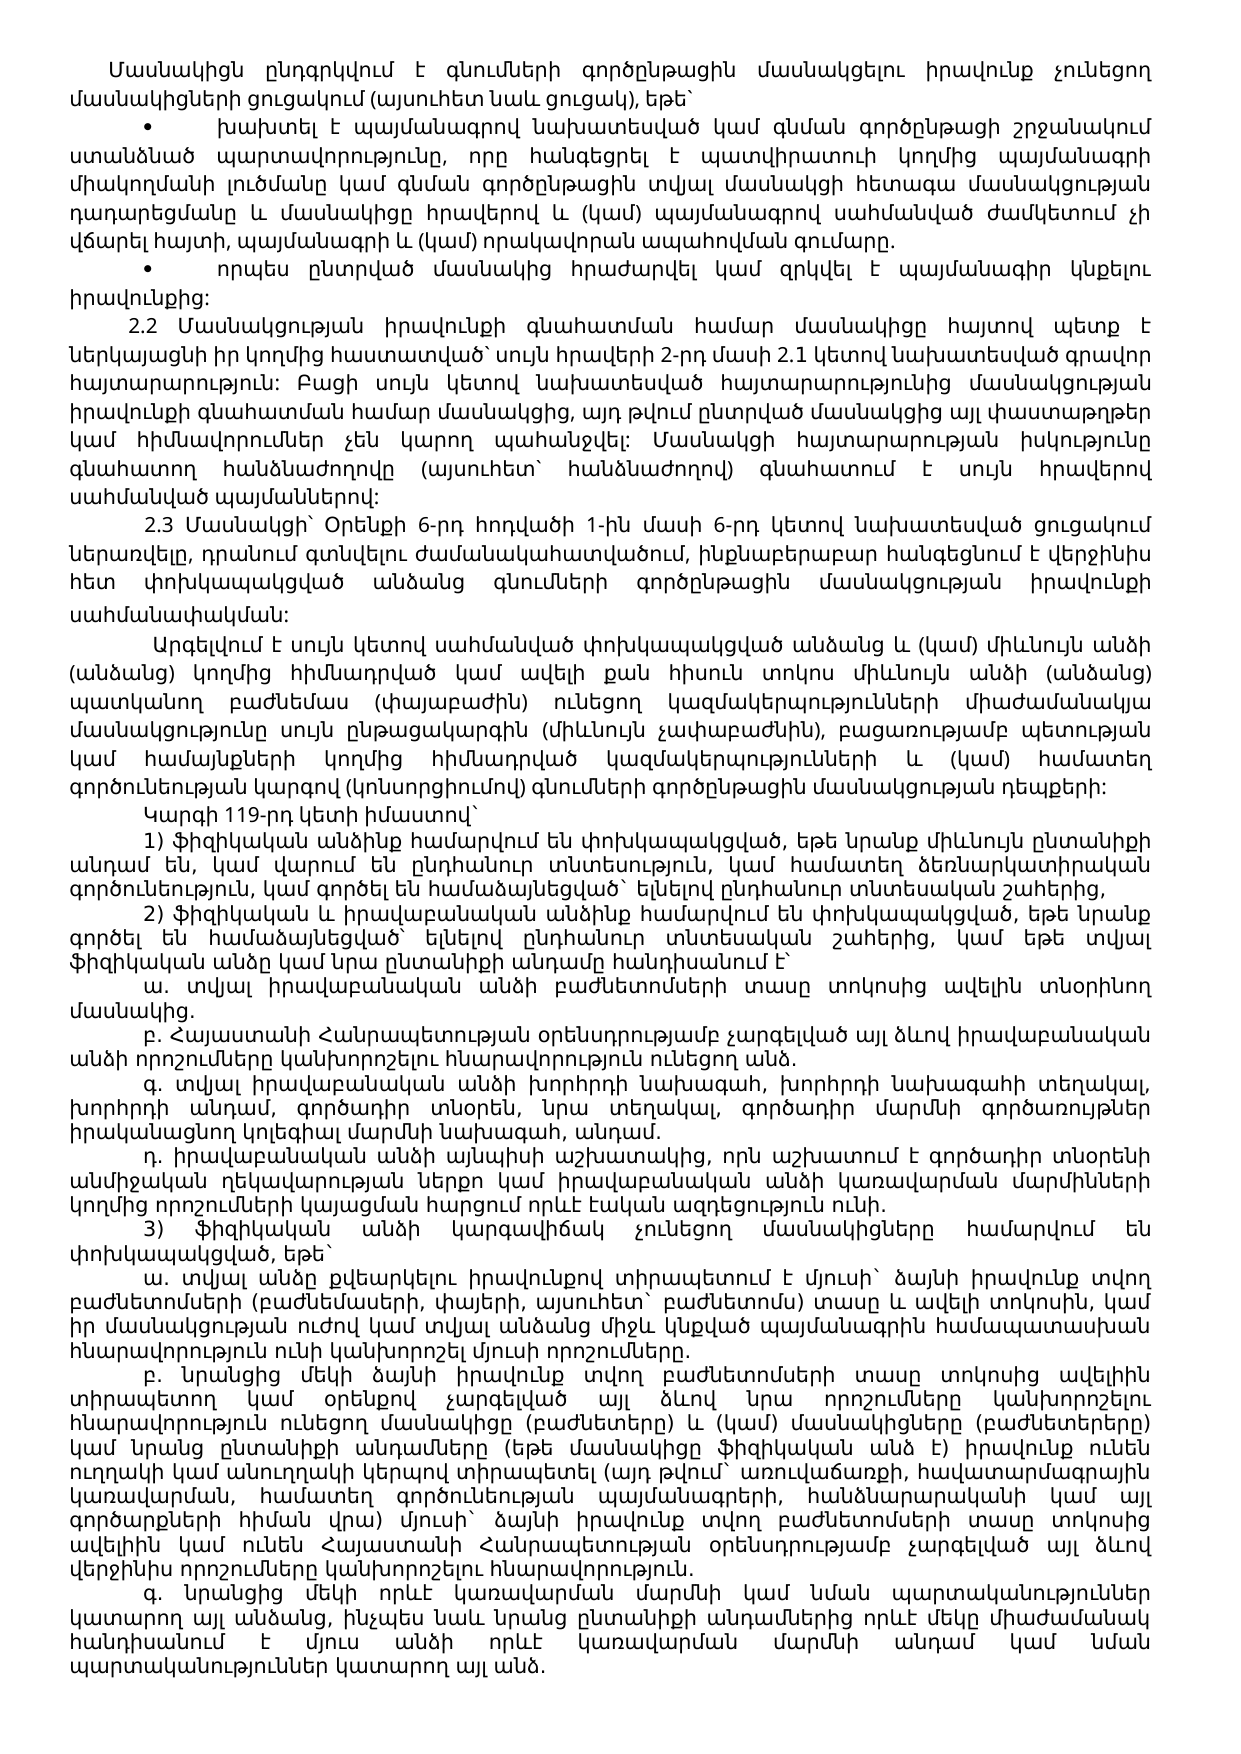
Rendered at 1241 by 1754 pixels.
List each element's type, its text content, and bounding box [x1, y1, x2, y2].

list խախտել է պայմանագրով նախատեսված կամ գնման գործընթացի շրջանակում ստանձնած պարտավորությունը, որը հանգեցրել է պատվիրատուի կողմից պայմանագրի միակողմանի լուծմանը կամ գնման գործընթացին տվյալ մասնակցի հետագա մասնակցության դադարեցմանը և մասնակիցը հրավերով և (կամ) պայմանագրով սահմանված ժամկետում չի վճարել հայտի, պայմանագրի և (կամ) որակավորան ապահովման գումարը. [69, 112, 1152, 254]
text ա. տվյալ իրավաբանական անձի բաժնետոմսերի տասը տոկոսից ավելին տնօրինող մասնակից. [69, 974, 1152, 1023]
text 2.3 Մասնակցի՝ Օրենքի 6-րդ հոդվածի 1-ին մասի 6-րդ կետով նախատեսված ցուցակում ներառվելը, դրանում գտնվելու ժամանակահատվածում, ինքնաբերաբար հանգեցնում է վերջինիս հետ փոխկապակցված անձանց գնումների գործընթացին մասնակցության իրավունքի սահմանափակման: [69, 511, 1152, 630]
text 1) ֆիզիկական անձինք համարվում են փոխկապակցված, եթե նրանք միևնույն ընտանիքի անդամ են, կամ վարում են ընդհանուր տնտեսություն, կամ համատեղ ձեռնարկատիրական գործունեություն, կամ գործել են համաձայնեցված` ելնելով ընդհանուր տնտեսական շահերից, [69, 829, 1152, 902]
text ա. տվյալ անձը քվեարկելու իրավունքով տիրապետում է մյուսի` ձայնի իրավունք տվող բաժնետոմսերի (բաժնեմասերի, փայերի, այսուհետ` բաժնետոմս) տասը և ավելի տոկոսին, կամ իր մասնակցության ուժով կամ տվյալ անձանց միջև կնքված պայմանագրին համապատասխան հնարավորություն ունի կանխորոշել մյուսի որոշումները. [69, 1266, 1152, 1363]
text դ. իրավաբանական անձի այնպիսի աշխատակից, որն աշխատում է գործադիր տնօրենի անմիջական ղեկավարության ներքո կամ իրավաբանական անձի կառավարման մարմինների կողմից որոշումների կայացման հարցում որևէ էական ազդեցություն ունի. [69, 1144, 1152, 1217]
text 2.2 Մասնակցության իրավունքի գնահատման համար մասնակիցը հայտով պետք է ներկայացնի իր կողմից հաստատված` սույն հրավերի 2-րդ մասի 2.1 կետով նախատեսված գրավոր հայտարարություն: Բացի սույն կետով նախատեսված հայտարարությունից մասնակցության իրավունքի գնահատման համար մասնակցից, այդ թվում ընտրված մասնակցից այլ փաստաթղթեր կամ հիմնավորումներ չեն կարող պահանջվել: Մասնակցի հայտարարության իսկությունը գնահատող հանձնաժողովը (այսուհետ` հանձնաժողով) գնահատում է սույն հրավերով սահմանված պայմաններով: [69, 311, 1152, 511]
text գ. տվյալ իրավաբանական անձի խորհրդի նախագահ, խորհրդի նախագահի տեղակալ, խորհրդի անդամ, գործադիր տնօրեն, նրա տեղակալ, գործադիր մարմնի գործառույթներ իրականացնող կոլեգիալ մարմնի նախագահ, անդամ. [69, 1072, 1152, 1144]
text գ. նրանցից մեկի որևէ կառավարման մարմնի կամ նման պարտականություններ կատարող այլ անձանց, ինչպես նաև նրանց ընտանիքի անդամներից որևէ մեկը միաժամանակ հանդիսանում է մյուս անձի որևէ կառավարման մարմնի անդամ կամ նման պարտականություններ կատարող այլ անձ. [69, 1581, 1152, 1678]
text Արգելվում է սույն կետով սահմանված փոխկապակցված անձանց և (կամ) միևնույն անձի (անձանց) կողմից հիմնադրված կամ ավելի քան հիսուն տոկոս միևնույն անձի (անձանց) պատկանող բաժնեմաս (փայաբաժին) ունեցող կազմակերպությունների միաժամանակյա մասնակցությունը սույն ընթացակարգին (միևնույն չափաբաժնին), բացառությամբ պետության կամ համայնքների կողմից հիմնադրված կազմակերպությունների և (կամ) համատեղ գործունեության կարգով (կոնսորցիումով) գնումների գործընթացին մասնակցության դեպքերի: [69, 630, 1152, 801]
text 3) ֆիզիկական անձի կարգավիճակ չունեցող մասնակիցները համարվում են փոխկապակցված, եթե` [69, 1217, 1152, 1266]
text 2) ֆիզիկական և իրավաբանական անձինք համարվում են փոխկապակցված, եթե նրանք գործել են համաձայնեցված՝ ելնելով ընդհանուր տնտեսական շահերից, կամ եթե տվյալ ֆիզիկական անձը կամ նրա ընտանիքի անդամը հանդիսանում է՝ [69, 902, 1152, 974]
text բ. նրանցից մեկի ձայնի իրավունք տվող բաժնետոմսերի տասը տոկոսից ավելիին տիրապետող կամ օրենքով չարգելված այլ ձևով նրա որոշումները կանխորոշելու հնարավորություն ունեցող մասնակիցը (բաժնետերը) և (կամ) մասնակիցները (բաժնետերերը) կամ նրանց ընտանիքի անդամները (եթե մասնակիցը ֆիզիկական անձ է) իրավունք ունեն ուղղակի կամ անուղղակի կերպով տիրապետել (այդ թվում` առուվաճառքի, հավատարմագրային կառավարման, համատեղ գործունեության պայմանագրերի, հանձնարարականի կամ այլ գործարքների հիման վրա) մյուսի` ձայնի իրավունք տվող բաժնետոմսերի տասը տոկոսից ավելիին կամ ունեն Հայաստանի Հանրապետության օրենսդրությամբ չարգելված այլ ձևով վերջինիս որոշումները կանխորոշելու հնարավորություն. [69, 1363, 1152, 1581]
text բ. Հայաստանի Հանրապետության օրենսդրությամբ չարգելված այլ ձևով իրավաբանական անձի որոշումները կանխորոշելու հնարավորություն ունեցող անձ. [69, 1023, 1152, 1072]
text Կարգի 119-րդ կետի իմաստով` [69, 801, 1152, 829]
list որպես ընտրված մասնակից հրաժարվել կամ զրկվել է պայմանագիր կնքելու իրավունքից: [69, 254, 1152, 311]
text Մասնակիցն ընդգրկվում է գնումների գործընթացին մասնակցելու իրավունք չունեցող մասնակիցների ցուցակում (այսուհետ նաև ցուցակ), եթե` [69, 56, 1152, 112]
